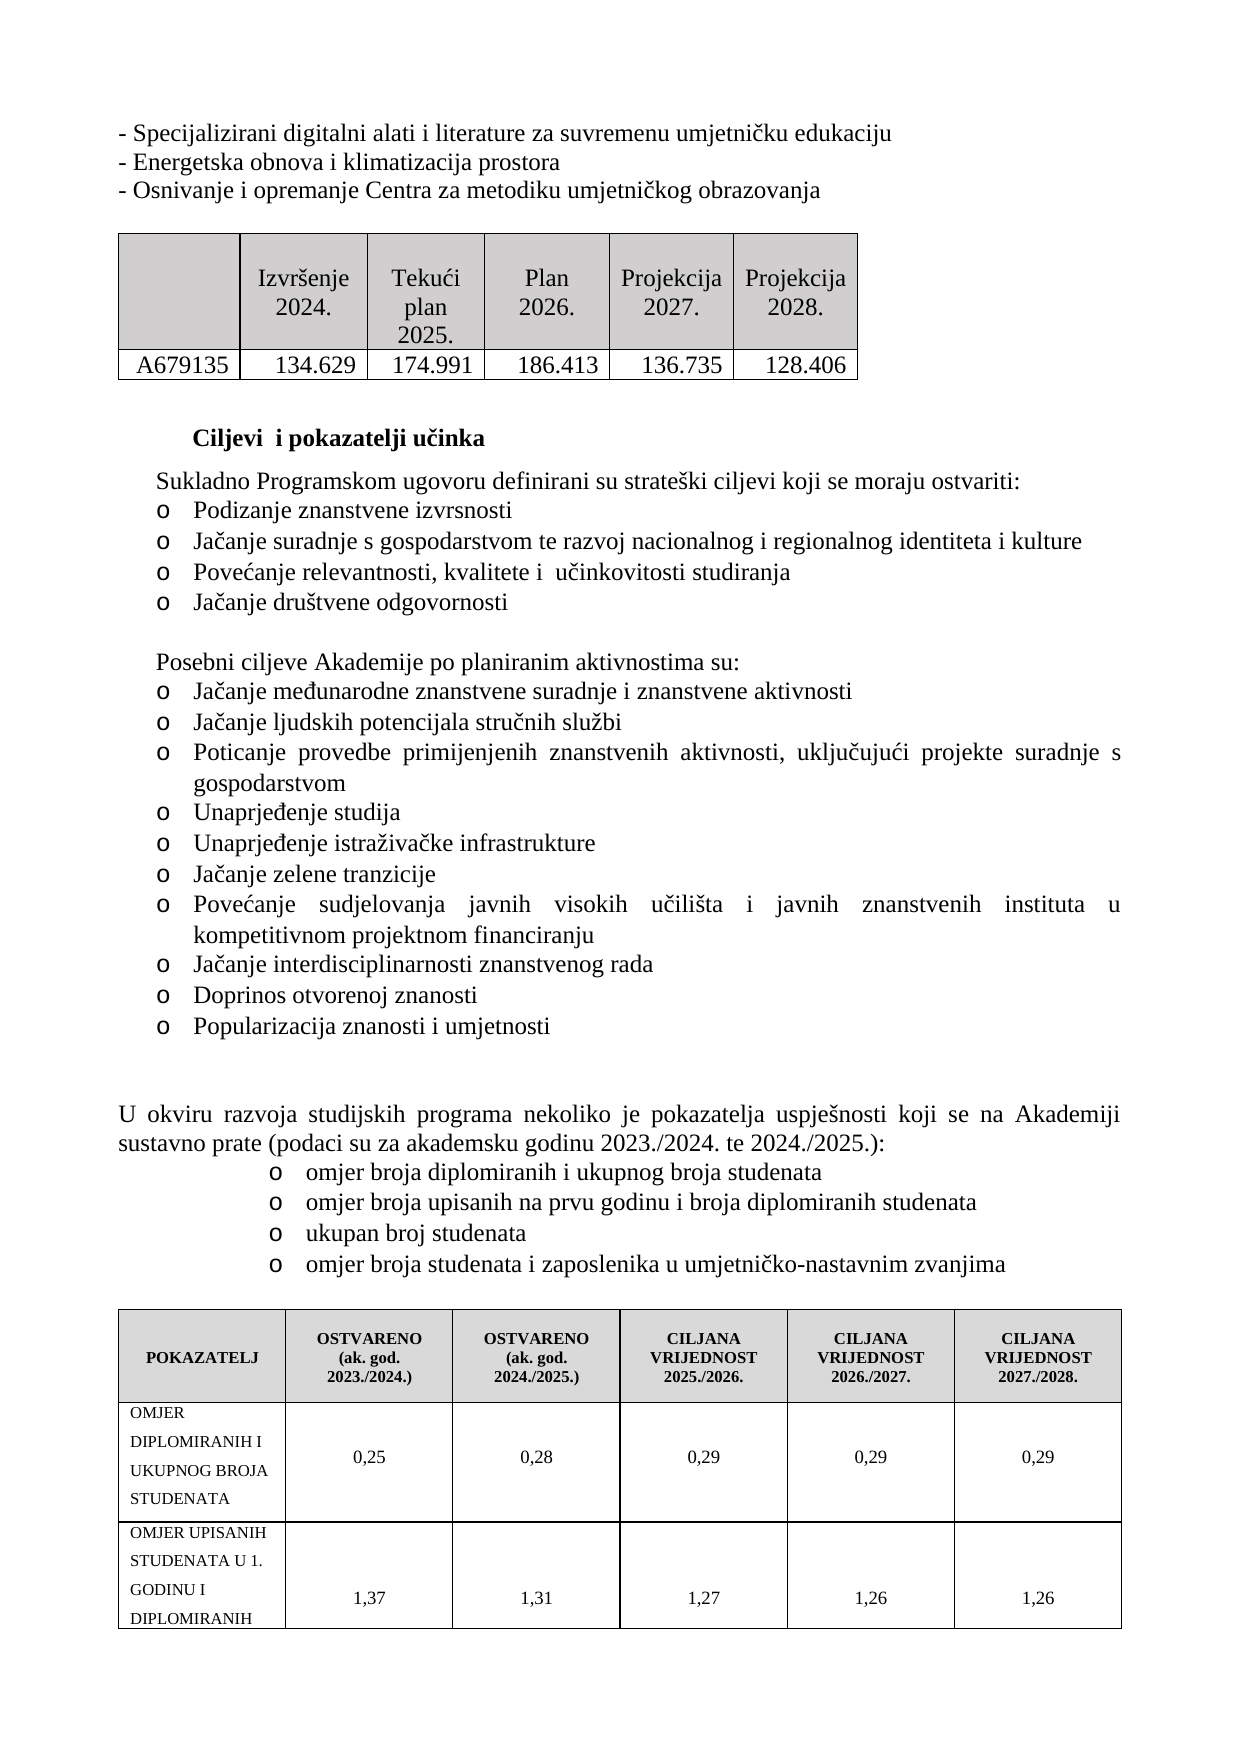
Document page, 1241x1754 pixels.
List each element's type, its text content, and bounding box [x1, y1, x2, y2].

table_header CILJANA VRIJEDNOST 2026./2027. [788, 1310, 954, 1402]
list omjer broja studenata i zaposlenika u umjetničko-nastavnim zvanjima [268, 1249, 1122, 1280]
table_cell A679135 [119, 350, 239, 379]
table_cell 136.735 [610, 350, 733, 379]
table_cell 0,25 [286, 1403, 452, 1521]
table_cell 0,29 [788, 1403, 954, 1521]
list Doprinos otvorenoj znanosti [156, 980, 1122, 1011]
text U okviru razvoja studijskih programa nekoliko je pokazatelja uspješnosti koji se na Akademiji sustavno prate (podaci su za akademsku godinu 2023./2024. te 2024./2025.): [118, 1099, 1122, 1157]
list Unaprjeđenje istraživačke infrastrukture [156, 828, 1122, 859]
list Poticanje provedbe primijenjenih znanstvenih aktivnosti, uključujući projekte suradnje s gospodarstvom [156, 737, 1122, 797]
table_cell 174.991 [368, 350, 484, 379]
list Jačanje ljudskih potencijala stručnih službi [156, 707, 1122, 737]
list Povećanje sudjelovanja javnih visokih učilišta i javnih znanstvenih instituta u kompetitivnom projektnom financiranju [156, 889, 1122, 949]
table_header OSTVARENO (ak. god. 2023./2024.) [286, 1310, 452, 1402]
table_header CILJANA VRIJEDNOST 2025./2026. [621, 1310, 787, 1402]
table_cell 1,26 [955, 1523, 1121, 1628]
list Jačanje međunarodne znanstvene suradnje i znanstvene aktivnosti [156, 676, 1122, 707]
table_cell 1,37 [286, 1523, 452, 1628]
table_header Projekcija 2028. [734, 234, 857, 349]
list Podizanje znanstvene izvrsnosti [156, 495, 1122, 526]
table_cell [119, 1523, 285, 1628]
table_cell OMJER DIPLOMIRANIH I UKUPNOG BROJA STUDENATA [119, 1403, 285, 1521]
text Sukladno Programskom ugovoru definirani su strateški ciljevi koji se moraju ostvariti: [118, 466, 1122, 495]
list Povećanje relevantnosti, kvalitete i učinkovitosti studiranja [156, 557, 1122, 587]
table_cell 0,28 [453, 1403, 619, 1521]
table_header [119, 234, 239, 349]
table_cell 128.406 [734, 350, 857, 379]
list Jačanje društvene odgovornosti [156, 587, 1122, 618]
table_cell 186.413 [485, 350, 609, 379]
table_header Plan 2026. [485, 234, 609, 349]
list omjer broja diplomiranih i ukupnog broja studenata [268, 1157, 1122, 1187]
table_cell 1,26 [788, 1523, 954, 1628]
table_header OSTVARENO (ak. god. 2024./2025.) [453, 1310, 619, 1402]
list Popularizacija znanosti i umjetnosti [156, 1011, 1122, 1042]
table_header POKAZATELJ [119, 1310, 285, 1402]
list Jačanje interdisciplinarnosti znanstvenog rada [156, 949, 1122, 980]
table_header CILJANA VRIJEDNOST 2027./2028. [955, 1310, 1121, 1402]
table_header Tekući plan 2025. [368, 234, 484, 349]
list Jačanje zelene tranzicije [156, 859, 1122, 889]
text Ciljevi i pokazatelji učinka [118, 423, 1122, 452]
text - Specijalizirani digitalni alati i literature za suvremenu umjetničku edukaciju [118, 118, 1122, 147]
table_header Projekcija 2027. [610, 234, 733, 349]
text - Osnivanje i opremanje Centra za metodiku umjetničkog obrazovanja [118, 176, 1122, 204]
table_cell 0,29 [621, 1403, 787, 1521]
list Jačanje suradnje s gospodarstvom te razvoj nacionalnog i regionalnog identiteta i kulture [156, 526, 1122, 557]
table_header Izvršenje 2024. [241, 234, 367, 349]
list ukupan broj studenata [268, 1218, 1122, 1249]
table_cell 1,27 [621, 1523, 787, 1628]
text Posebni ciljeve Akademije po planiranim aktivnostima su: [156, 647, 1122, 676]
text - Energetska obnova i klimatizacija prostora [118, 147, 1122, 176]
table_cell 1,31 [453, 1523, 619, 1628]
list omjer broja upisanih na prvu godinu i broja diplomiranih studenata [268, 1187, 1122, 1218]
table_cell 134.629 [241, 350, 367, 379]
list Unaprjeđenje studija [156, 797, 1122, 828]
table_cell 0,29 [955, 1403, 1121, 1521]
